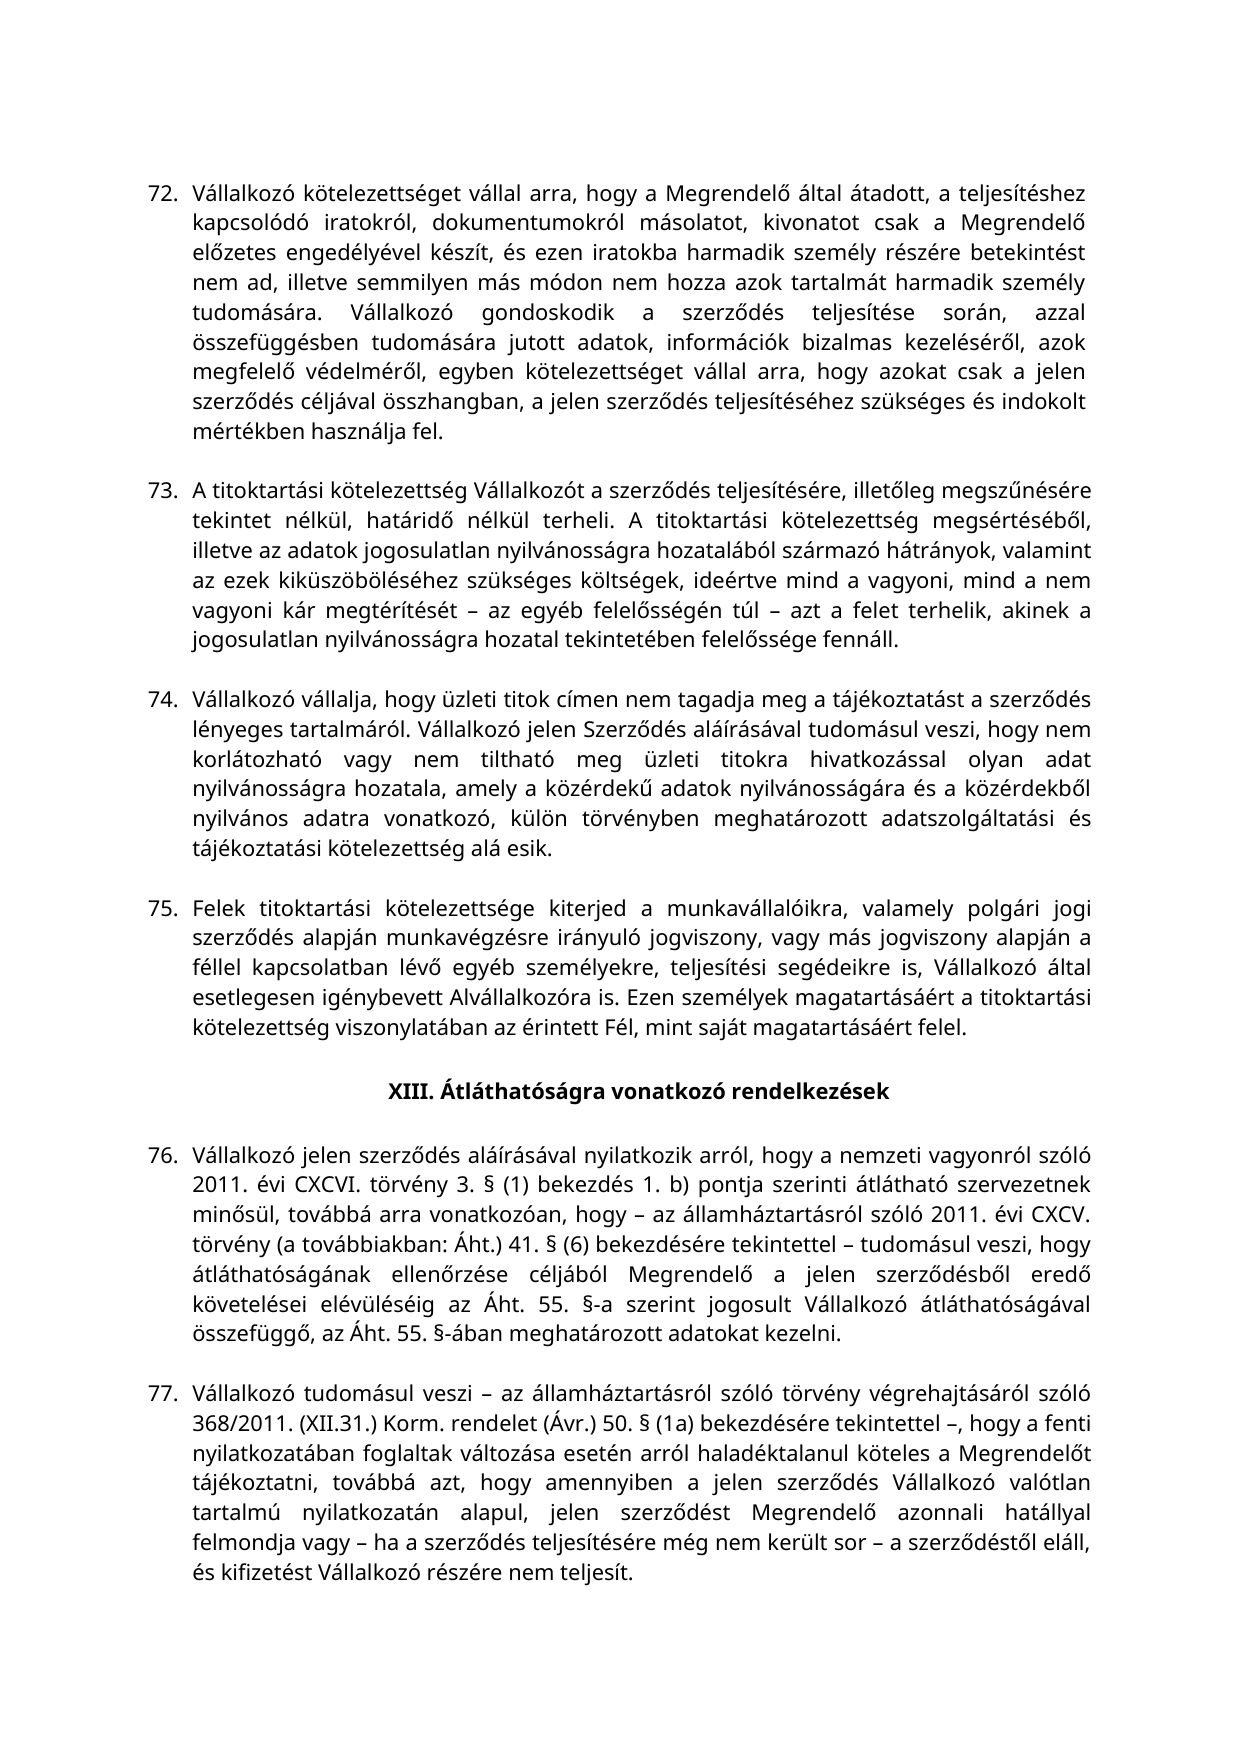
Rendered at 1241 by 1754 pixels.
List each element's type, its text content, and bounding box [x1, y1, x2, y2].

list Felek titoktartási kötelezettsége kiterjed a munkavállalóikra, valamely polgári jogi szerződés alapján munkavégzésre irányuló jogviszony, vagy más jogviszony alapján a féllel kapcsolatban lévő egyéb személyekre, teljesítési segédeikre is, Vállalkozó által esetlegesen igénybevett Alvállalkozóra is. Ezen személyek magatartásáért a titoktartási kötelezettség viszonylatában az érintett Fél, mint saját magatartásáért felel. [148, 892, 1092, 1041]
list A titoktartási kötelezettség Vállalkozót a szerződés teljesítésére, illetőleg megszűnésére tekintet nélkül, határidő nélkül terheli. A titoktartási kötelezettség megsértéséből, illetve az adatok jogosulatlan nyilvánosságra hozatalából származó hátrányok, valamint az ezek kiküszöböléséhez szükséges költségek, ideértve mind a vagyoni, mind a nem vagyoni kár megtérítését – az egyéb felelősségén túl – azt a felet terhelik, akinek a jogosulatlan nyilvánosságra hozatal tekintetében felelőssége fennáll. [148, 475, 1092, 654]
list XIII. Átláthatóságra vonatkozó rendelkezések [185, 1076, 1092, 1105]
list Vállalkozó kötelezettséget vállal arra, hogy a Megrendelő által átadott, a teljesítéshez kapcsolódó iratokról, dokumentumokról másolatot, kivonatot csak a Megrendelő előzetes engedélyével készít, és ezen iratokba harmadik személy részére betekintést nem ad, illetve semmilyen más módon nem hozza azok tartalmát harmadik személy tudomására. Vállalkozó gondoskodik a szerződés teljesítése során, azzal összefüggésben tudomására jutott adatok, információk bizalmas kezeléséről, azok megfelelő védelméről, egyben kötelezettséget vállal arra, hogy azokat csak a jelen szerződés céljával összhangban, a jelen szerződés teljesítéséhez szükséges és indokolt mértékben használja fel. [148, 177, 1087, 446]
list Vállalkozó vállalja, hogy üzleti titok címen nem tagadja meg a tájékoztatást a szerződés lényeges tartalmáról. Vállalkozó jelen Szerződés aláírásával tudomásul veszi, hogy nem korlátozható vagy nem tiltható meg üzleti titokra hivatkozással olyan adat nyilvánosságra hozatala, amely a közérdekű adatok nyilvánosságára és a közérdekből nyilvános adatra vonatkozó, külön törvényben meghatározott adatszolgáltatási és tájékoztatási kötelezettség alá esik. [148, 684, 1092, 863]
list Vállalkozó tudomásul veszi – az államháztartásról szóló törvény végrehajtásáról szóló 368/2011. (XII.31.) Korm. rendelet (Ávr.) 50. § (1a) bekezdésére tekintettel –, hogy a fenti nyilatkozatában foglaltak változása esetén arról haladéktalanul köteles a Megrendelőt tájékoztatni, továbbá azt, hogy amennyiben a jelen szerződés Vállalkozó valótlan tartalmú nyilatkozatán alapul, jelen szerződést Megrendelő azonnali hatállyal felmondja vagy – ha a szerződés teljesítésére még nem került sor – a szerződéstől eláll, és kifizetést Vállalkozó részére nem teljesít. [148, 1378, 1092, 1586]
list Vállalkozó jelen szerződés aláírásával nyilatkozik arról, hogy a nemzeti vagyonról szóló 2011. évi CXCVI. törvény 3. § (1) bekezdés 1. b) pontja szerinti átlátható szervezetnek minősül, továbbá arra vonatkozóan, hogy – az államháztartásról szóló 2011. évi CXCV. törvény (a továbbiakban: Áht.) 41. § (6) bekezdésére tekintettel – tudomásul veszi, hogy átláthatóságának ellenőrzése céljából Megrendelő a jelen szerződésből eredő követelései elévüléséig az Áht. 55. §-a szerint jogosult Vállalkozó átláthatóságával összefüggő, az Áht. 55. §-ában meghatározott adatokat kezelni. [148, 1139, 1092, 1348]
